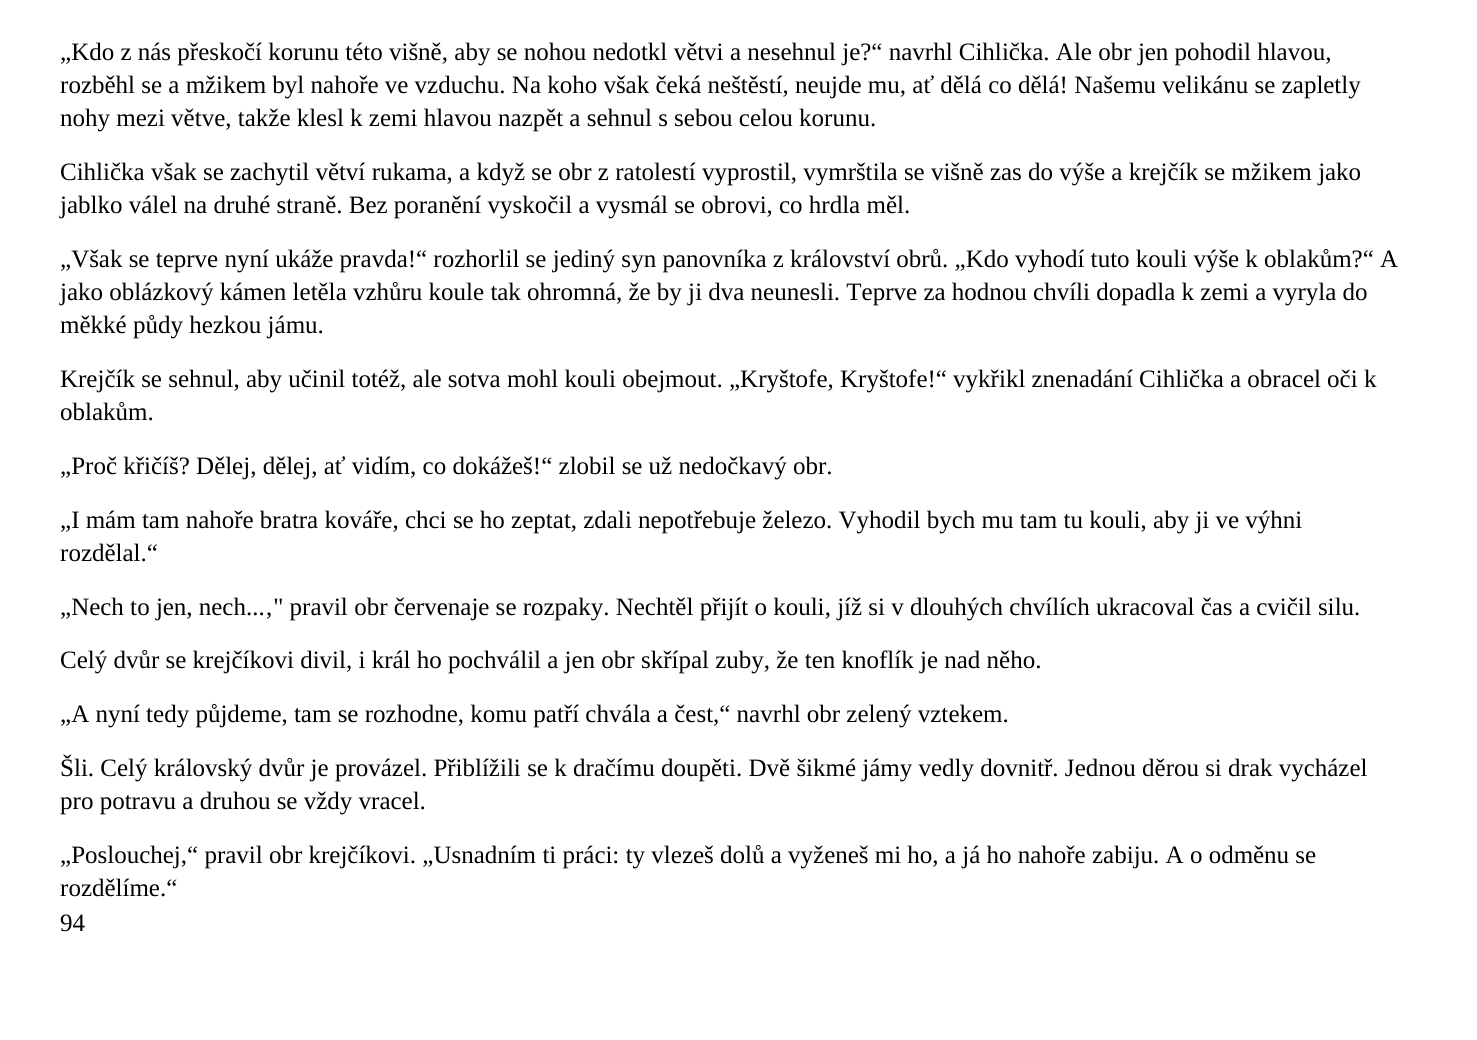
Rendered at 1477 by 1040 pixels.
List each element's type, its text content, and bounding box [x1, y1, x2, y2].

text „I mám tam nahoře bratra kováře, chci se ho zeptat, zdali nepotřebuje železo. Vyhodil bych mu tam tu kouli, aby ji ve výhni rozdělal.“ [60, 505, 1401, 567]
text „Kdo z nás přeskočí korunu této višně, aby se nohou nedotkl větvi a nesehnul je?“ navrhl Cihlička. Ale obr jen pohodil hlavou, rozběhl se a mžikem byl nahoře ve vzduchu. Na koho však čeká neštěstí, neujde mu, ať dělá co dělá! Našemu velikánu se zapletly nohy mezi větve, takže klesl k zemi hlavou nazpět a sehnul s sebou celou korunu. [60, 37, 1401, 132]
text „Poslouchej,“ pravil obr krejčíkovi. „Usnadním ti práci: ty vlezeš dolů a vyženeš mi ho, a já ho nahoře zabiju. A o odměnu se rozdělíme.“ [60, 840, 1401, 902]
text Krejčík se sehnul, aby učinil totéž, ale sotva mohl kouli obejmout. „Kryštofe, Kryštofe!“ vykřikl znenadání Cihlička a obracel oči k oblakům. [60, 364, 1401, 426]
text „Nech to jen, nech...‚" pravil obr červenaje se rozpaky. Nechtěl přijít o kouli, jíž si v dlouhých chvílích ukracoval čas a cvičil silu. [60, 592, 1401, 621]
text Cihlička však se zachytil větví rukama, a když se obr z ratolestí vyprostil, vymrštila se višně zas do výše a krejčík se mžikem jako jablko válel na druhé straně. Bez poranění vyskočil a vysmál se obrovi, co hrdla měl. [60, 157, 1401, 219]
text Šli. Celý královský dvůr je provázel. Přiblížili se k dračímu doupěti. Dvě šikmé jámy vedly dovnitř. Jednou děrou si drak vycházel pro potravu a druhou se vždy vracel. [60, 753, 1401, 815]
text „A nyní tedy půjdeme, tam se rozhodne, komu patří chvála a čest,“ navrhl obr zelený vztekem. [60, 699, 1401, 728]
text Celý dvůr se krejčíkovi divil, i král ho pochválil a jen obr skřípal zuby, že ten knoflík je nad něho. [60, 646, 1401, 674]
text „Proč křičíš? Dělej, dělej, ať vidím, co dokážeš!“ zlobil se už nedočkavý obr. [60, 451, 1401, 480]
text „Však se teprve nyní ukáže pravda!“ rozhorlil se jediný syn panovníka z království obrů. „Kdo vyhodí tuto kouli výše k oblakům?“ A jako oblázkový kámen letěla vzhůru koule tak ohromná, že by ji dva neunesli. Teprve za hodnou chvíli dopadla k zemi a vyryla do měkké půdy hezkou jámu. [60, 244, 1401, 339]
